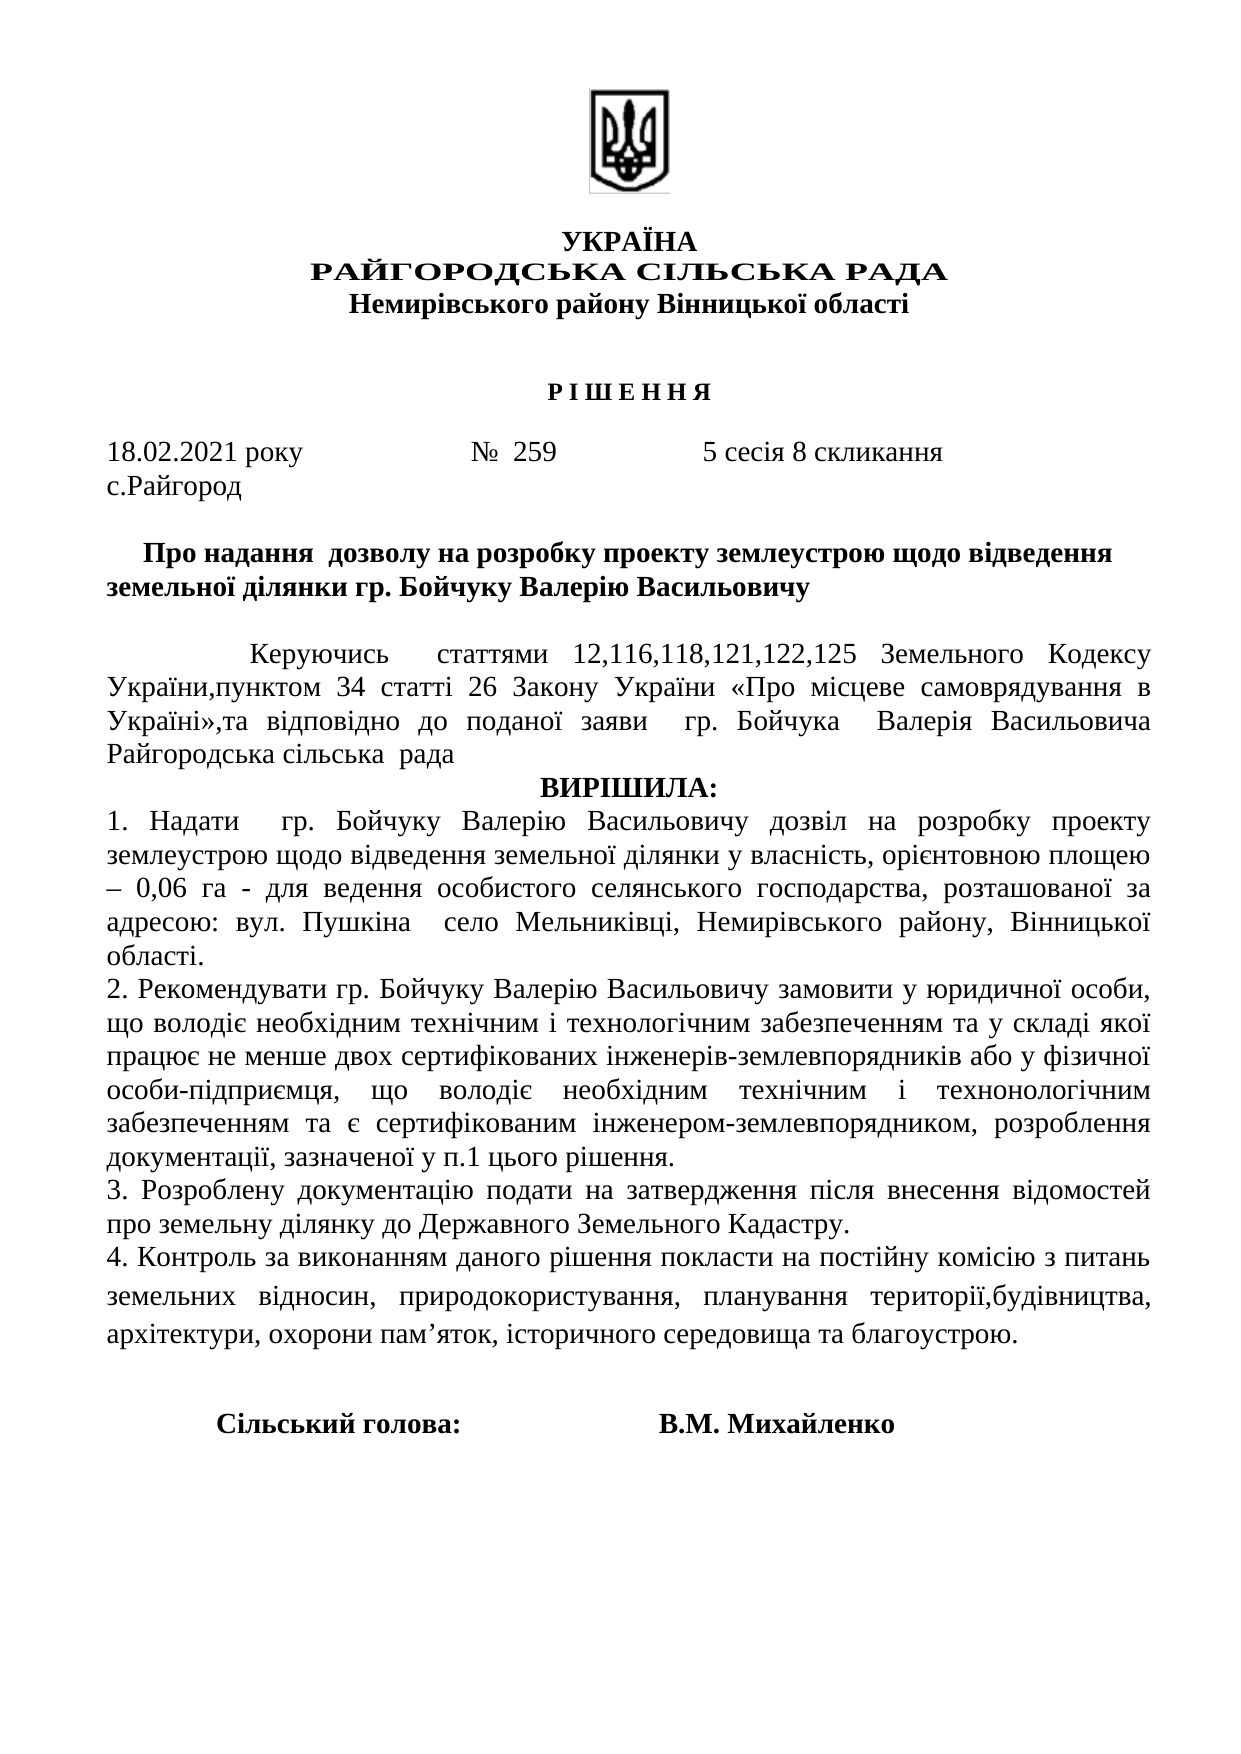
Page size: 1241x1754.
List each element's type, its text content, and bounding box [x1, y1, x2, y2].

text ВИРІШИЛА: [106, 770, 1152, 803]
text Сільський голова: В.М. Михайленко [106, 1406, 1152, 1440]
text 4. Контроль за виконанням даного рішення покласти на постійну комісію з питань земельних відносин, природокористування, планування території,будівництва, архітектури, охорони пам’яток, історичного середовища та благоустрою. [106, 1239, 1152, 1350]
text Р І Ш Е Н Н Я [106, 377, 1152, 406]
text 18.02.2021 року № 259 5 сесія 8 скликання [106, 434, 1152, 468]
text с.Райгород [106, 468, 1152, 502]
text Про надання дозволу на розробку проекту землеустрою щодо відведення земельної ділянки гр. Бойчуку Валерію Васильовичу [106, 535, 1152, 602]
text Керуючись статтями 12,116,118,121,122,125 Земельного Кодексу України,пунктом 34 статті 26 Закону України «Про місцеве самоврядування в Україні»,та відповідно до поданої заяви гр. Бойчука Валерія Васильовича Райгородська сільська рада [106, 636, 1152, 770]
text 3. Розроблену документацію подати на затвердження після внесення відомостей про земельну ділянку до Державного Земельного Кадастру. [106, 1172, 1152, 1239]
text РАЙГОРОДСЬКА сільська рада [106, 257, 1152, 286]
subtitle Немирівського району Вінницької області [106, 286, 1152, 319]
text 1. Надати гр. Бойчуку Валерію Васильовичу дозвіл на розробку проекту землеустрою щодо відведення земельної ділянки у власність, орієнтовною площею – 0,06 га - для ведення особистого селянського господарства, розташованої за адресою: вул. Пушкіна село Мельниківці, Немирівського району, Вінницької області. [106, 803, 1152, 971]
text 2. Рекомендувати гр. Бойчуку Валерію Васильовичу замовити у юридичної особи, що володіє необхідним технічним і технологічним забезпеченням та у складі якої працює не менше двох сертифікованих інженерів-землевпорядників або у фізичної особи-підприємця, що володіє необхідним технічним і технонологічним забезпеченням та є сертифікованим інженером-землевпорядником, розроблення документації, зазначеної у п.1 цього рішення. [106, 971, 1152, 1172]
text УКРАЇНА [106, 224, 1152, 257]
picture [588, 88, 670, 195]
